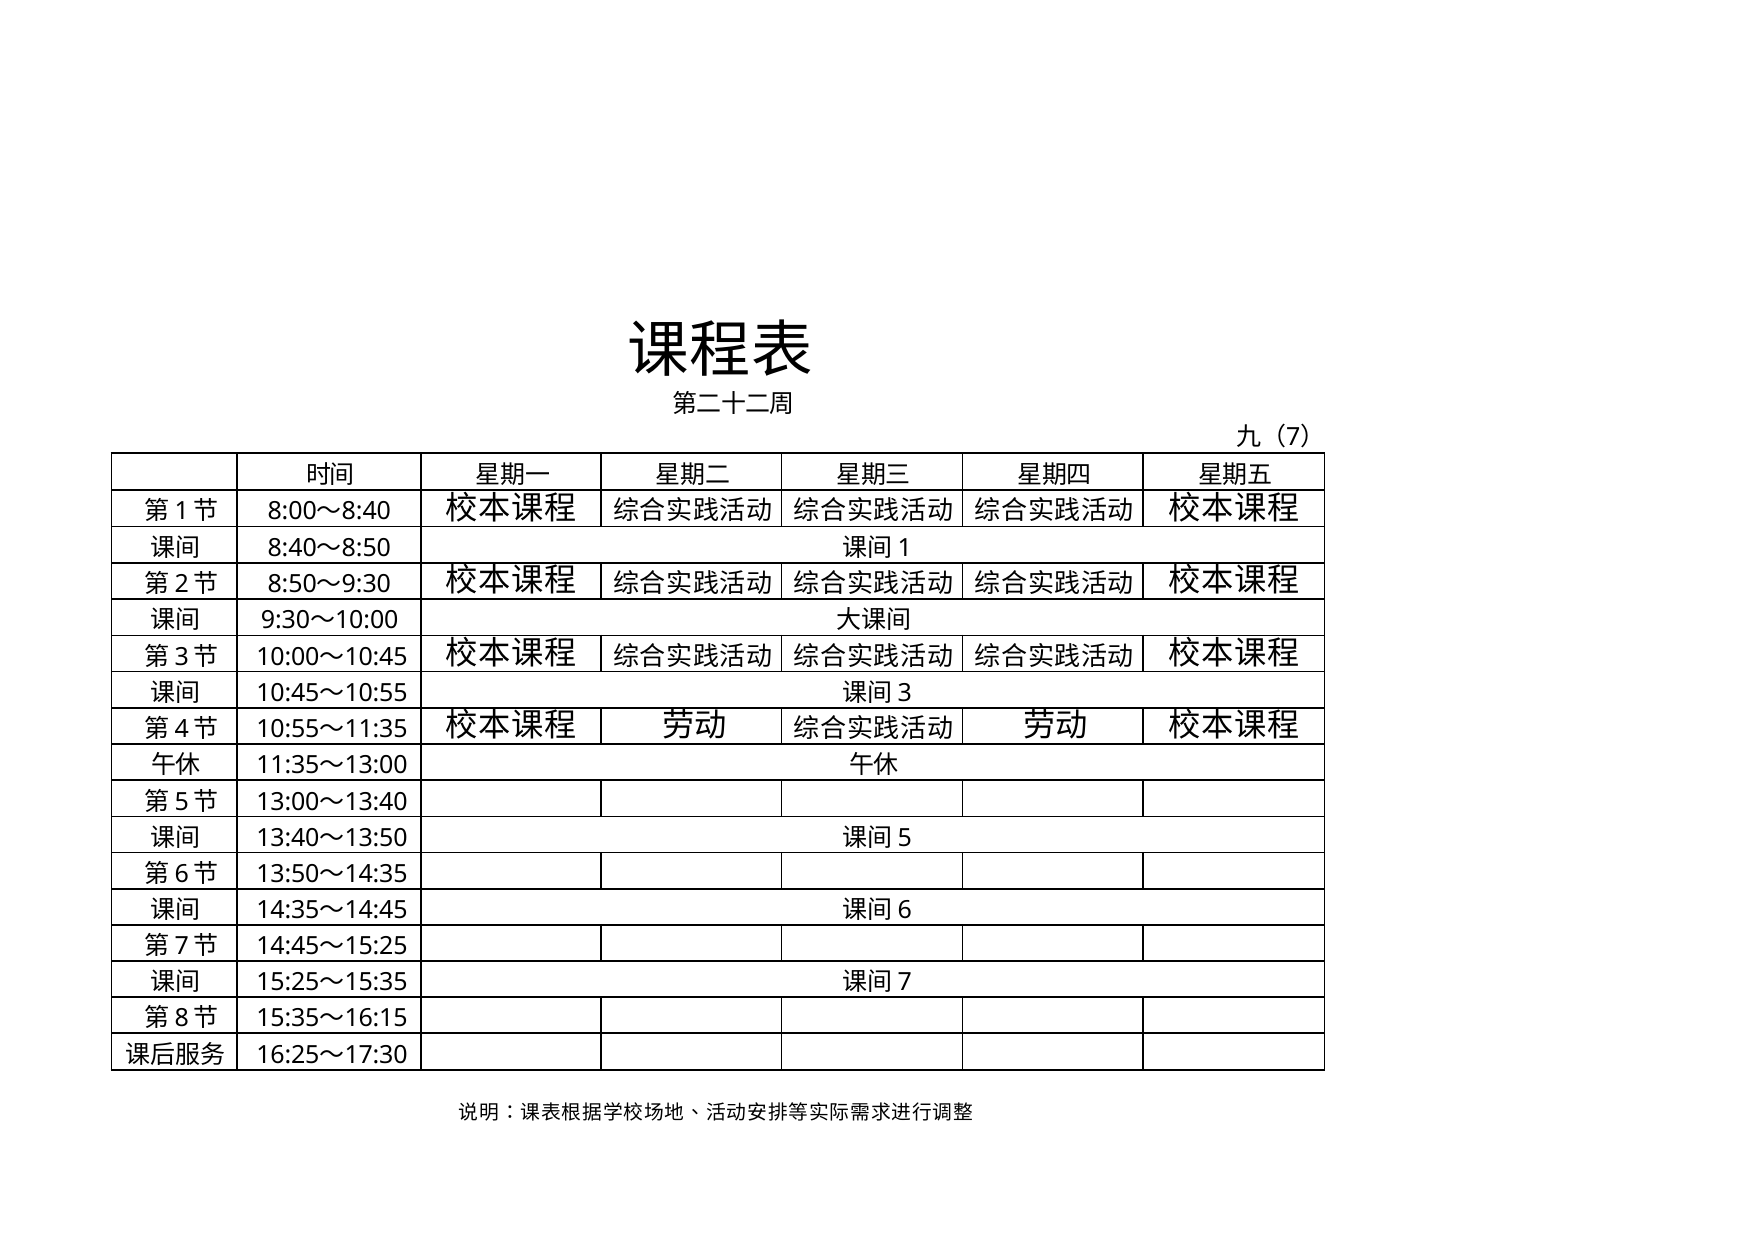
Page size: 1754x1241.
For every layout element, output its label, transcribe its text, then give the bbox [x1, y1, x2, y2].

text 课程表 [628, 313, 1491, 386]
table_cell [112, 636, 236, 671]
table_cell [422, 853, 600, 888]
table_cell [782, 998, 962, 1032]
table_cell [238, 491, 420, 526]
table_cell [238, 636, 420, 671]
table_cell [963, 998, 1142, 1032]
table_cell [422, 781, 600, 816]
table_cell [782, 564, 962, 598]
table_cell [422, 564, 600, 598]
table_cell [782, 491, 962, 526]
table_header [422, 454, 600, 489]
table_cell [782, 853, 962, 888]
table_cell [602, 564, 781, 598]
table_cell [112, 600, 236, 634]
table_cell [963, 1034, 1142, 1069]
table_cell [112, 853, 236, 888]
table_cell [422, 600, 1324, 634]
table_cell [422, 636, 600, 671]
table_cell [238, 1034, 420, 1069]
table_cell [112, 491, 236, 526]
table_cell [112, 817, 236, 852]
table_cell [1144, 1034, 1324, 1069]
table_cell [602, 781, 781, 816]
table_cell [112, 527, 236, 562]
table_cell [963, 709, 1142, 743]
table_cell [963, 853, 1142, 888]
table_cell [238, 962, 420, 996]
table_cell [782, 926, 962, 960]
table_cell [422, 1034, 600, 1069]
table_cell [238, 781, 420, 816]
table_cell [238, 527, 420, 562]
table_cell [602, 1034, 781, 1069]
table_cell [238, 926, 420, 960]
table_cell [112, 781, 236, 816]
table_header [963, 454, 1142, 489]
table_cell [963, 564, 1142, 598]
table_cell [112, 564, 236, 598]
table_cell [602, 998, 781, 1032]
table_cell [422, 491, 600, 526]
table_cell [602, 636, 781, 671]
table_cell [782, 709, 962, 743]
text 九（7） [1236, 420, 1491, 452]
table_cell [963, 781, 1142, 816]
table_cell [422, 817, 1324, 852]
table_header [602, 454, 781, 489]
text 第二十二周 [672, 386, 1491, 419]
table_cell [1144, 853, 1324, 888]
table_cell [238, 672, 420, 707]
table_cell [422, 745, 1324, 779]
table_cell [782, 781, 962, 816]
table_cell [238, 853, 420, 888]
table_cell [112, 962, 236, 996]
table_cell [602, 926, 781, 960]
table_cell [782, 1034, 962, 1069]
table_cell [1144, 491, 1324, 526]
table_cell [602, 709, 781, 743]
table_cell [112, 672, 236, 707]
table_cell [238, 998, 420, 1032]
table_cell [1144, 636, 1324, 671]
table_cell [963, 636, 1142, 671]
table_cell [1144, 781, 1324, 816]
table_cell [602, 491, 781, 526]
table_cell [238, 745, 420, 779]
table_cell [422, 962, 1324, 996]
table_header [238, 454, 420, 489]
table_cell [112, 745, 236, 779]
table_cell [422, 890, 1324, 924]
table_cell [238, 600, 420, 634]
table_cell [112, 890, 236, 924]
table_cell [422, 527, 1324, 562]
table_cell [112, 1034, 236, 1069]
text 说明：课表根据学校场地、活动安排等实际需求进行调整 [459, 1099, 1491, 1125]
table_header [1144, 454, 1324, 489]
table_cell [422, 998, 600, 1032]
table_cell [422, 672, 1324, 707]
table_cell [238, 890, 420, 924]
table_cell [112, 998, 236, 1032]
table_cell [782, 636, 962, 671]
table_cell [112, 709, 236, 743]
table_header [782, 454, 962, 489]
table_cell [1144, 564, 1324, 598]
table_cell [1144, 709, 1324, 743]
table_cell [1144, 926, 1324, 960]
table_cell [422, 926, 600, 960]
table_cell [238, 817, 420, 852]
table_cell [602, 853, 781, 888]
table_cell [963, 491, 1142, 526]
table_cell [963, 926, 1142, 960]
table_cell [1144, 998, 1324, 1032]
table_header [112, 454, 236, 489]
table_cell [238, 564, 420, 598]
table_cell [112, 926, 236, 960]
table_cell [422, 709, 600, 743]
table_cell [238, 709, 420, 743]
